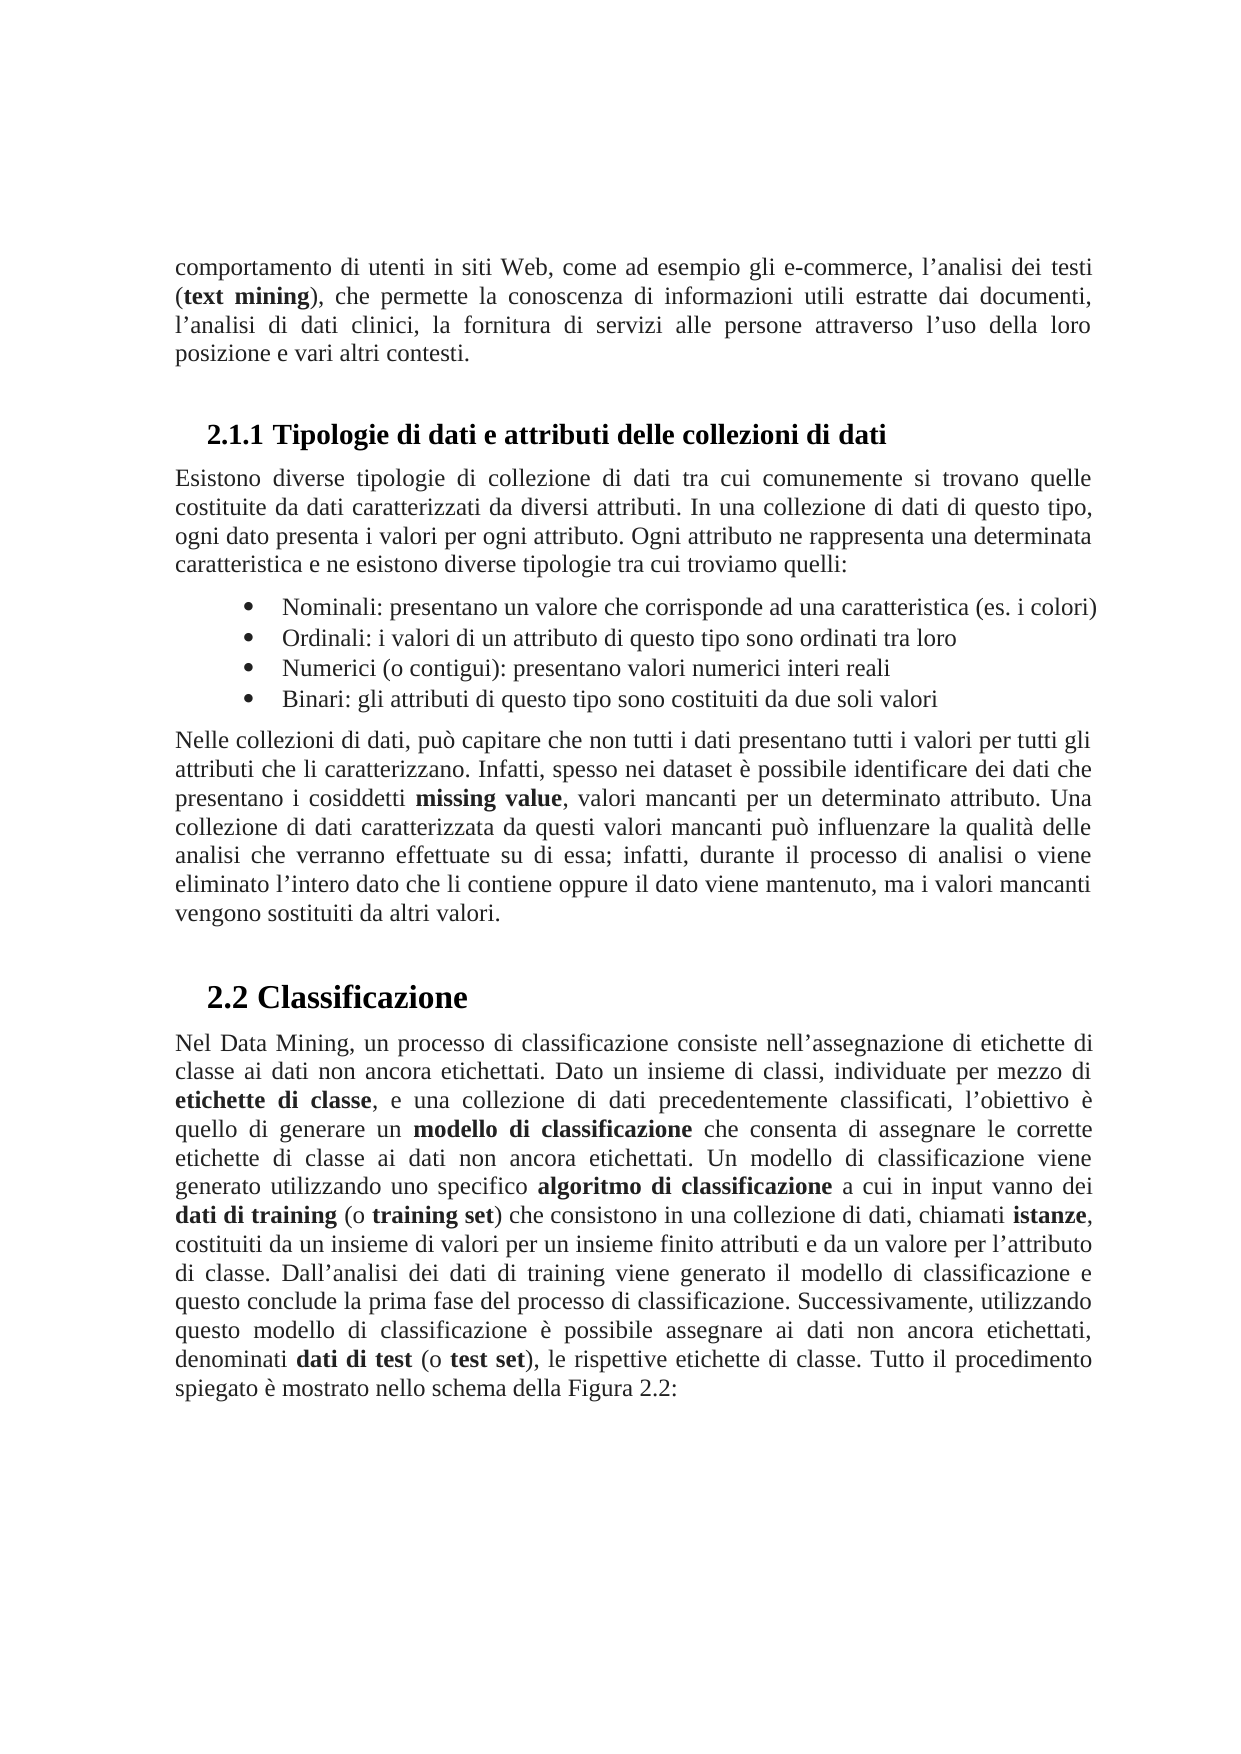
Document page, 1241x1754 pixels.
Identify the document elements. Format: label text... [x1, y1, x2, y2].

list Tipologie di dati e attributi delle collezioni di dati [207, 417, 1240, 451]
list Binari: gli attributi di questo tipo sono costituiti da due soli valori [244, 683, 1240, 713]
list Nominali: presentano un valore che corrisponde ad una caratteristica (es. i colori) [244, 591, 1240, 622]
list Classificazione [207, 977, 1240, 1015]
text Nelle collezioni di dati, può capitare che non tutti i dati presentano tutti i valori per tutti gli attributi che li caratterizzano. Infatti, spesso nei dataset è possibile identificare dei dati che presentano i cosiddetti missing value, valori mancanti per un determinato attributo. Una collezione di dati caratterizzata da questi valori mancanti può influenzare la qualità delle analisi che verranno effettuate su di essa; infatti, durante il processo di analisi o viene eliminato l’intero dato che li contiene oppure il dato viene mantenuto, ma i valori mancanti vengono sostituiti da altri valori. [175, 726, 1093, 927]
text comportamento di utenti in siti Web, come ad esempio gli e-commerce, l’analisi dei testi (text mining), che permette la conoscenza di informazioni utili estratte dai documenti, l’analisi di dati clinici, la fornitura di servizi alle persone attraverso l’uso della loro posizione e vari altri contesti. [175, 252, 1093, 367]
text Esistono diverse tipologie di collezione di dati tra cui comunemente si trovano quelle costituite da dati caratterizzati da diversi attributi. In una collezione di dati di questo tipo, ogni dato presenta i valori per ogni attributo. Ogni attributo ne rappresenta una determinata caratteristica e ne esistono diverse tipologie tra cui troviamo quelli: [175, 463, 1093, 578]
text Nel Data Mining, un processo di classificazione consiste nell’assegnazione di etichette di classe ai dati non ancora etichettati. Dato un insieme di classi, individuate per mezzo di etichette di classe, e una collezione di dati precedentemente classificati, l’obiettivo è quello di generare un modello di classificazione che consenta di assegnare le corrette etichette di classe ai dati non ancora etichettati. Un modello di classificazione viene generato utilizzando uno specifico algoritmo di classificazione a cui in input vanno dei dati di training (o training set) che consistono in una collezione di dati, chiamati istanze, costituiti da un insieme di valori per un insieme finito attributi e da un valore per l’attributo di classe. Dall’analisi dei dati di training viene generato il modello di classificazione e questo conclude la prima fase del processo di classificazione. Successivamente, utilizzando questo modello di classificazione è possibile assegnare ai dati non ancora etichettati, denominati dati di test (o test set), le rispettive etichette di classe. Tutto il procedimento spiegato è mostrato nello schema della Figura 2.2: [175, 1028, 1093, 1401]
list Ordinali: i valori di un attributo di questo tipo sono ordinati tra loro [244, 622, 1240, 652]
list Numerici (o contigui): presentano valori numerici interi reali [244, 652, 1240, 683]
